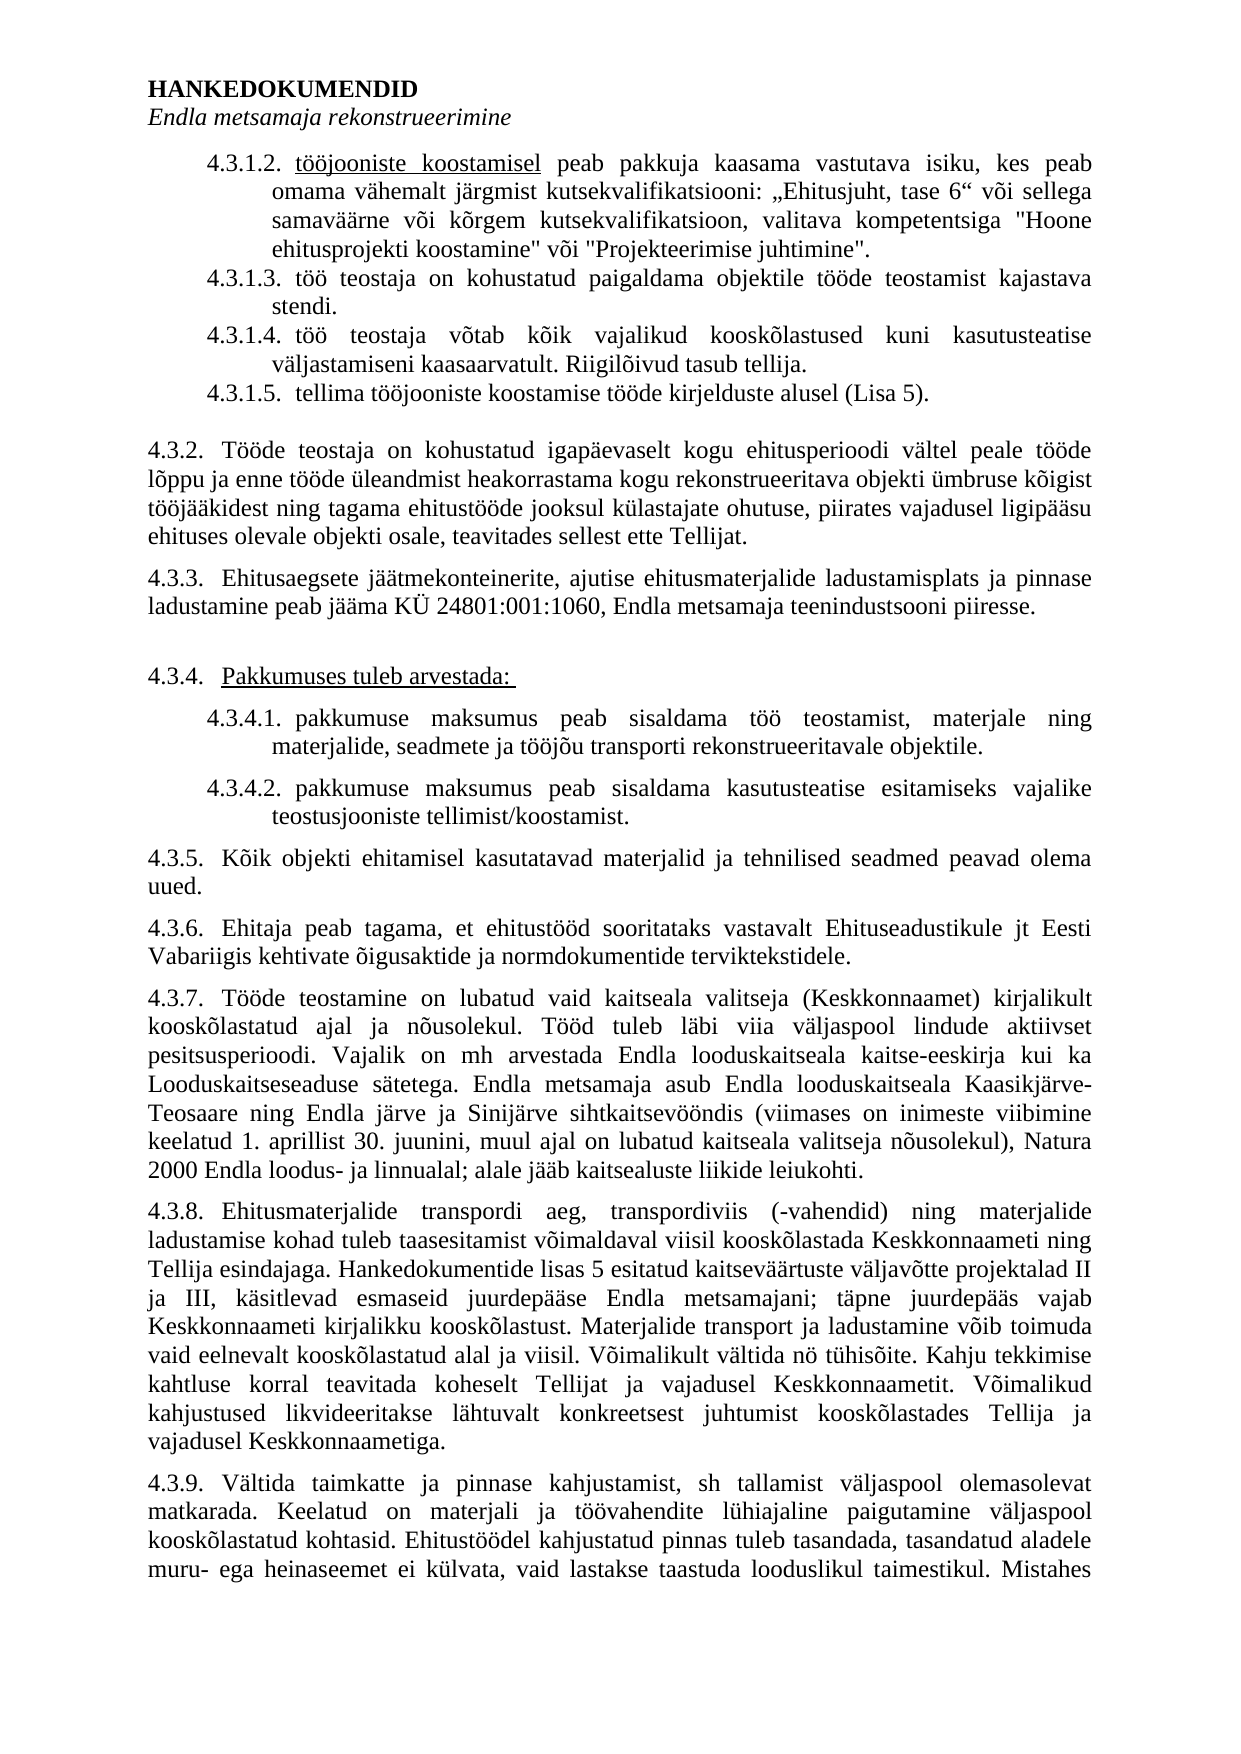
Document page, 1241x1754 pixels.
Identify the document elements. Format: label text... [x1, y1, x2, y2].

list pakkumuse maksumus peab sisaldama töö teostamist, materjale ning materjalide, seadmete ja tööjõu transporti rekonstrueeritavale objektile. [207, 703, 1093, 760]
list töö teostaja võtab kõik vajalikud kooskõlastused kuni kasutusteatise väljastamiseni kaasaarvatult. Riigilõivud tasub tellija. [207, 320, 1093, 378]
list Pakkumuses tuleb arvestada: [148, 661, 1093, 690]
list tööjooniste koostamisel peab pakkuja kaasama vastutava isiku, kes peab omama vähemalt järgmist kutsekvalifikatsiooni: „Ehitusjuht, tase 6“ või sellega samaväärne või kõrgem kutsekvalifikatsioon, valitava kompetentsiga "Hoone ehitusprojekti koostamine" või "Projekteerimise juhtimine". [207, 148, 1093, 263]
list Ehitusmaterjalide transpordi aeg, transpordiviis (-vahendid) ning materjalide ladustamise kohad tuleb taasesitamist võimaldaval viisil kooskõlastada Keskkonnaameti ning Tellija esindajaga. Hankedokumentide lisas 5 esitatud kaitseväärtuste väljavõtte projektalad II ja III, käsitlevad esmaseid juurdepääse Endla metsamajani; täpne juurdepääs vajab Keskkonnaameti kirjalikku kooskõlastust. Materjalide transport ja ladustamine võib toimuda vaid eelnevalt kooskõlastatud alal ja viisil. Võimalikult vältida nö tühisõite. Kahju tekkimise kahtluse korral teavitada koheselt Tellijat ja vajadusel Keskkonnaametit. Võimalikud kahjustused likvideeritakse lähtuvalt konkreetsest juhtumist kooskõlastades Tellija ja vajadusel Keskkonnaametiga. [148, 1196, 1093, 1455]
list Ehitusaegsete jäätmekonteinerite, ajutise ehitusmaterjalide ladustamisplats ja pinnase ladustamine peab jääma KÜ 24801:001:1060, Endla metsamaja teenindustsooni piiresse. [148, 563, 1093, 620]
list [148, 1468, 1093, 1583]
list Tööde teostamine on lubatud vaid kaitseala valitseja (Keskkonnaamet) kirjalikult kooskõlastatud ajal ja nõusolekul. Tööd tuleb läbi viia väljaspool lindude aktiivset pesitsusperioodi. Vajalik on mh arvestada Endla looduskaitseala kaitse-eeskirja kui ka Looduskaitseseaduse sätetega. Endla metsamaja asub Endla looduskaitseala Kaasikjärve-Teosaare ning Endla järve ja Sinijärve sihtkaitsevööndis (viimases on inimeste viibimine keelatud 1. aprillist 30. juunini, muul ajal on lubatud kaitseala valitseja nõusolekul), Natura 2000 Endla loodus- ja linnualal; alale jääb kaitsealuste liikide leiukohti. [148, 983, 1093, 1184]
list Ehitaja peab tagama, et ehitustööd sooritataks vastavalt Ehituseadustikule jt Eesti Vabariigis kehtivate õigusaktide ja normdokumentide terviktekstidele. [148, 913, 1093, 970]
list Tööde teostaja on kohustatud igapäevaselt kogu ehitusperioodi vältel peale tööde lõppu ja enne tööde üleandmist heakorrastama kogu rekonstrueeritava objekti ümbruse kõigist tööjääkidest ning tagama ehitustööde jooksul külastajate ohutuse, piirates vajadusel ligipääsu ehituses olevale objekti osale, teavitades sellest ette Tellijat. [148, 435, 1093, 550]
list Kõik objekti ehitamisel kasutatavad materjalid ja tehnilised seadmed peavad olema uued. [148, 843, 1093, 900]
list tellima tööjooniste koostamise tööde kirjelduste alusel (Lisa 5). [207, 378, 1093, 406]
list töö teostaja on kohustatud paigaldama objektile tööde teostamist kajastava stendi. [207, 263, 1093, 320]
list pakkumuse maksumus peab sisaldama kasutusteatise esitamiseks vajalike teostusjooniste tellimist/koostamist. [207, 773, 1093, 830]
